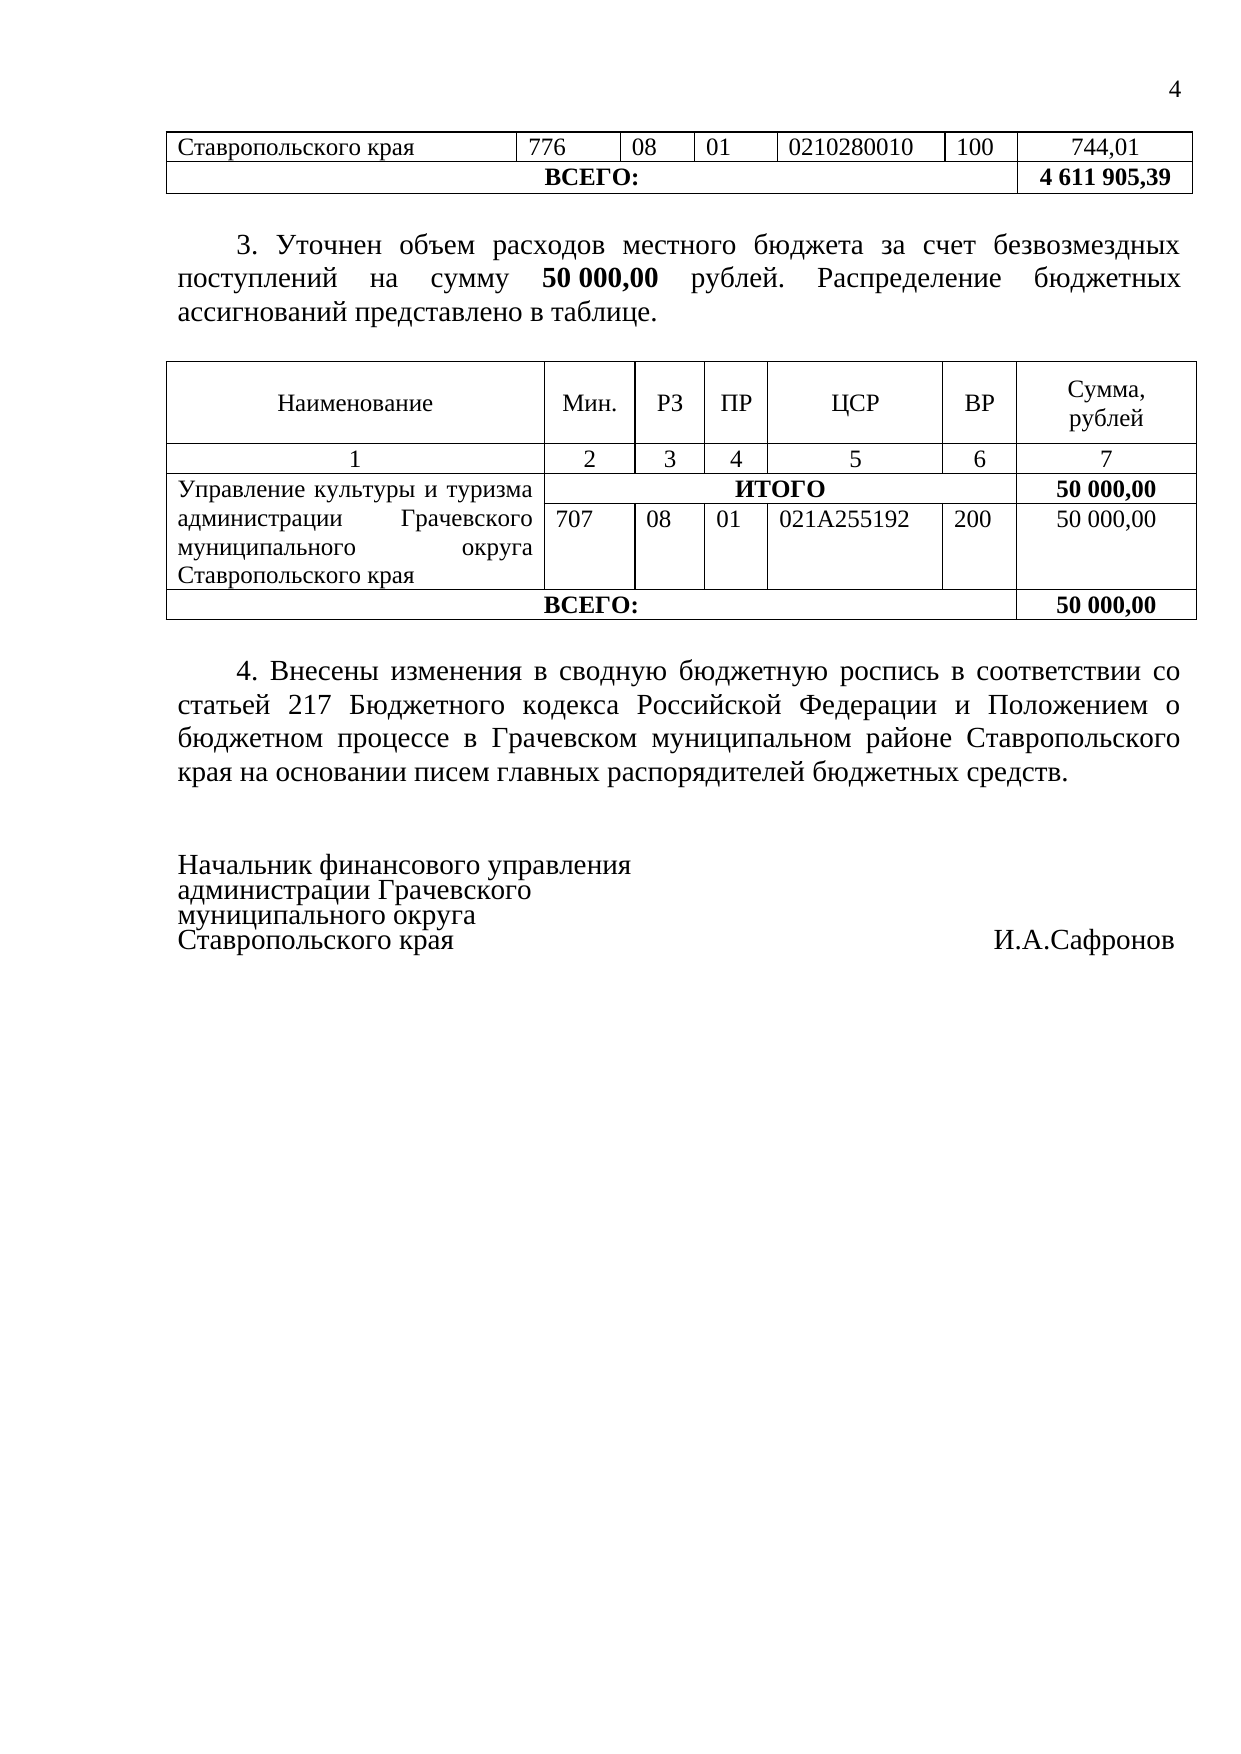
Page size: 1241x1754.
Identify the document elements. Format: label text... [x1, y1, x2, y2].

table_cell ВСЕГО: [167, 590, 1016, 619]
text 4. Внесены изменения в сводную бюджетную роспись в соответствии со статьей 217 Бюджетного кодекса Российской Федерации и Положением о бюджетном процессе в Грачевском муниципальном районе Ставропольского края на основании писем главных распорядителей бюджетных средств. [177, 653, 1181, 788]
text Начальник финансового управления [177, 855, 327, 880]
table_cell 7 [1017, 444, 1196, 473]
table_cell 50 000,00 [1017, 474, 1196, 503]
text муниципального округа [177, 905, 1181, 930]
text 3. Уточнен объем расходов местного бюджета за счет безвозмездных поступлений на сумму 50 000,00 рублей. Распределение бюджетных ассигнований представлено в таблице. [177, 227, 1181, 328]
table_cell ИТОГО [545, 474, 1016, 503]
table_cell 1 [167, 444, 544, 473]
table_header Мин. [545, 362, 634, 443]
table_cell 3 [636, 444, 704, 473]
table_cell 0210280010 [778, 133, 944, 161]
table_header РЗ [636, 362, 704, 443]
table_cell 2 [545, 444, 634, 473]
table_cell 5 [768, 444, 942, 473]
table_cell 744,01 [1018, 133, 1192, 161]
table_cell 08 [621, 133, 694, 161]
table_cell Управление культуры и туризма администрации Грачевского муниципального округа Ставропольского края [167, 474, 544, 589]
table_cell 01 [705, 504, 767, 589]
table_cell 021A255192 [768, 504, 942, 589]
table_cell 08 [636, 504, 704, 589]
table_header ВР [943, 362, 1016, 443]
table_cell 50 000,00 [1017, 590, 1196, 619]
table_cell 100 [946, 133, 1017, 161]
table_cell 4 [705, 444, 767, 473]
table_header ПР [705, 362, 767, 443]
table_header Сумма, рублей [1017, 362, 1196, 443]
table_cell 200 [943, 504, 1016, 589]
table_header ЦСР [768, 362, 942, 443]
table_cell 4 611 905,39 [1018, 162, 1192, 192]
text Ставропольского края И.А.Сафронов [177, 930, 1090, 955]
table_cell ВСЕГО: [167, 162, 1017, 192]
table_cell 50 000,00 [1017, 504, 1196, 589]
table_cell 6 [943, 444, 1016, 473]
text Ставропольского края И.А.Сафронов [1093, 930, 1181, 955]
table_cell 776 [517, 133, 620, 161]
text Начальник финансового управления [330, 855, 1181, 880]
table_cell 707 [545, 504, 634, 589]
table_cell 01 [695, 133, 777, 161]
table_header Наименование [167, 362, 544, 443]
text администрации Грачевского [177, 880, 1181, 905]
